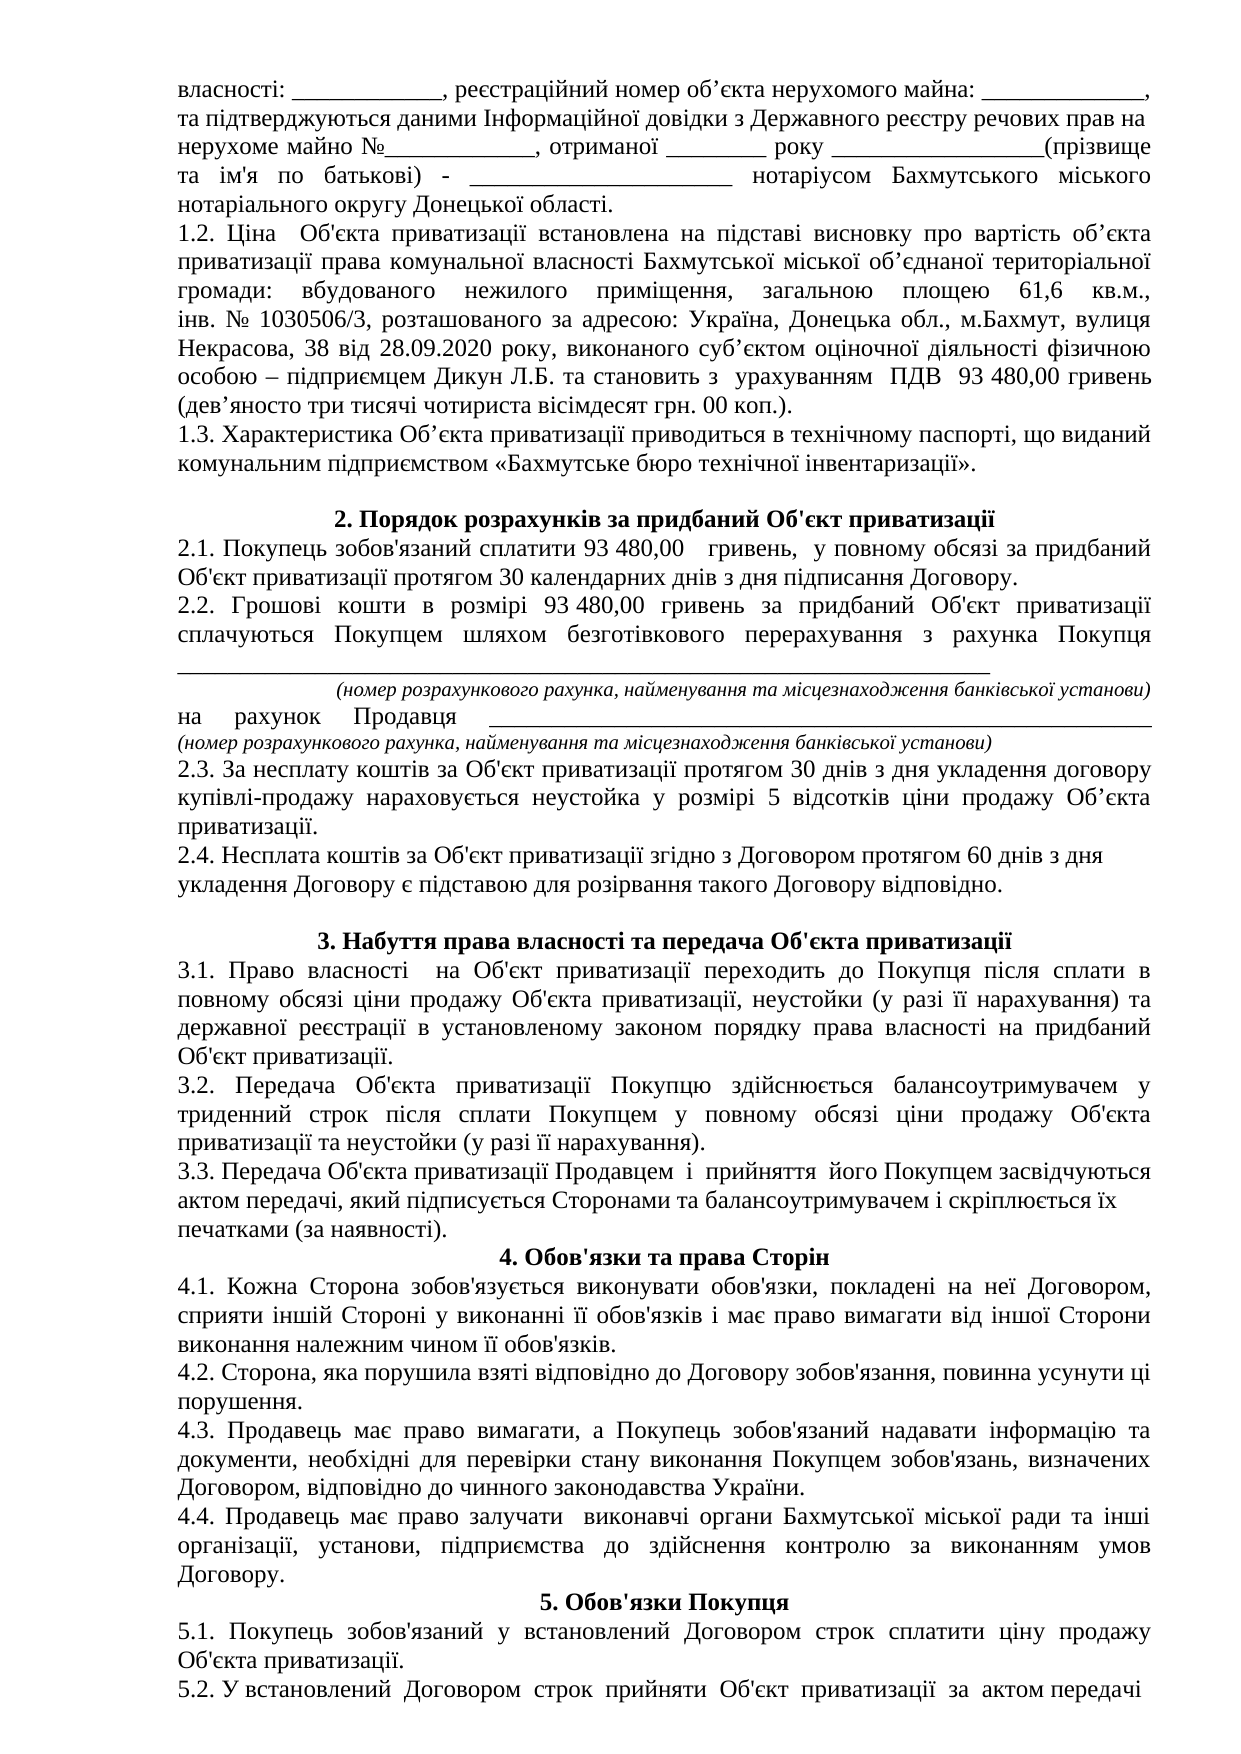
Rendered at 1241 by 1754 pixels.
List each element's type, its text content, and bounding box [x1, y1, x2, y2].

text 3.2. Передача Об'єкта приватизації Покупцю здійснюється балансоутримувачем у триденний строк після сплати Покупцем у повному обсязі ціни продажу Об'єкта приватизації та неустойки (у разі її нарахування). [177, 1070, 1152, 1156]
text 1.2. Ціна Об'єкта приватизації встановлена на підставі висновку про вартість об’єкта приватизації права комунальної власності Бахмутської міської об’єднаної територіальної громади: вбудованого нежилого приміщення, загальною площею 61,6 кв.м., інв. № 1030506/3, розташованого за адресою: Україна, Донецька обл., м.Бахмут, вулиця Некрасова, 38 від 28.09.2020 року, виконаного суб’єктом оціночної діяльності фізичною особою – підприємцем Дикун Л.Б. та становить з урахуванням ПДВ 93 480,00 гривень (дев’яносто три тисячі чотириста вісімдесят грн. 00 коп.). [177, 218, 1152, 419]
text 5.1. Покупець зобов'язаний у встановлений Договором строк сплатити ціну продажу Об'єкта приватизації. [177, 1616, 1152, 1674]
subtitle 3. Набуття права власності та передача Об'єкта приватизації [177, 926, 1152, 955]
text 2.3. За несплату коштів за Об'єкт приватизації протягом 30 днів з дня укладення договору купівлі-продажу нараховується неустойка у розмірі 5 відсотків ціни продажу Об’єкта приватизації. [177, 754, 1152, 840]
text 4.4. Продавець має право залучати виконавчі органи Бахмутської міської ради та інші організації, установи, підприємства до здійснення контролю за виконанням умов Договору. [177, 1501, 1152, 1587]
text 4.1. Кожна Сторона зобов'язується виконувати обов'язки, покладені на неї Договором, сприяти іншій Стороні у виконанні її обов'язків і має право вимагати від іншої Сторони виконання належним чином її обов'язків. [177, 1271, 1152, 1357]
subtitle 5. Обов'язки Покупця [177, 1587, 1152, 1616]
text 3.3. Передача Об'єкта приватизації Продавцем і прийняття його Покупцем засвідчуються актом передачі, який підписується Сторонами та балансоутримувачем і скріплюється їх печатками (за наявності). [177, 1156, 1152, 1242]
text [177, 74, 1152, 131]
text 1.3. Характеристика Об’єкта приватизації приводиться в технічному паспорті, що виданий комунальним підприємством «Бахмутське бюро технічної інвентаризації». [177, 419, 1152, 476]
text 3.1. Право власності на Об'єкт приватизації переходить до Покупця після сплати в повному обсязі ціни продажу Об'єкта приватизації, неустойки (у разі її нарахування) та державної реєстрації в установленому законом порядку права власності на придбаний Об'єкт приватизації. [177, 955, 1152, 1070]
text 4.3. Продавець має право вимагати, а Покупець зобов'язаний надавати інформацію та документи, необхідні для перевірки стану виконання Покупцем зобов'язань, визначених Договором, відповідно до чинного законодавства України. [177, 1415, 1152, 1501]
text 4.2. Сторона, яка порушила взяті відповідно до Договору зобов'язання, повинна усунути ці порушення. [177, 1357, 1152, 1415]
text 2.1. Покупець зобов'язаний сплатити 93 480,00 гривень, у повному обсязі за придбаний Об'єкт приватизації протягом 30 календарних днів з дня підписання Договору. [177, 533, 1152, 591]
subtitle 2. Порядок розрахунків за придбаний Об'єкт приватизації [177, 504, 1152, 533]
text 2.2. Грошові кошти в розмірі 93 480,00 гривень за придбаний Об'єкт приватизації сплачуються Покупцем шляхом безготівкового перерахування з рахунка Покупця _________________________________________________________________ (номер розрахункового рахунка, найменування та місцезнаходження банківської установи) на рахунок Продавця _____________________________________________________ (номер розрахункового рахунка, найменування та місцезнаходження банківської установи) [177, 591, 1152, 754]
subtitle 4. Обов'язки та права Сторін [177, 1242, 1152, 1271]
text 5.2. У встановлений Договором строк прийняти Об'єкт приватизації за актом передачі [177, 1674, 1152, 1702]
text нерухоме майно №____________, отриманої ________ року _________________(прізвище та ім'я по батькові) - _____________________ нотаріусом Бахмутського міського нотаріального округу Донецької області. [177, 131, 1152, 218]
text 2.4. Несплата коштів за Об'єкт приватизації згідно з Договором протягом 60 днів з дня укладення Договору є підставою для розірвання такого Договору відповідно. [177, 840, 1152, 897]
